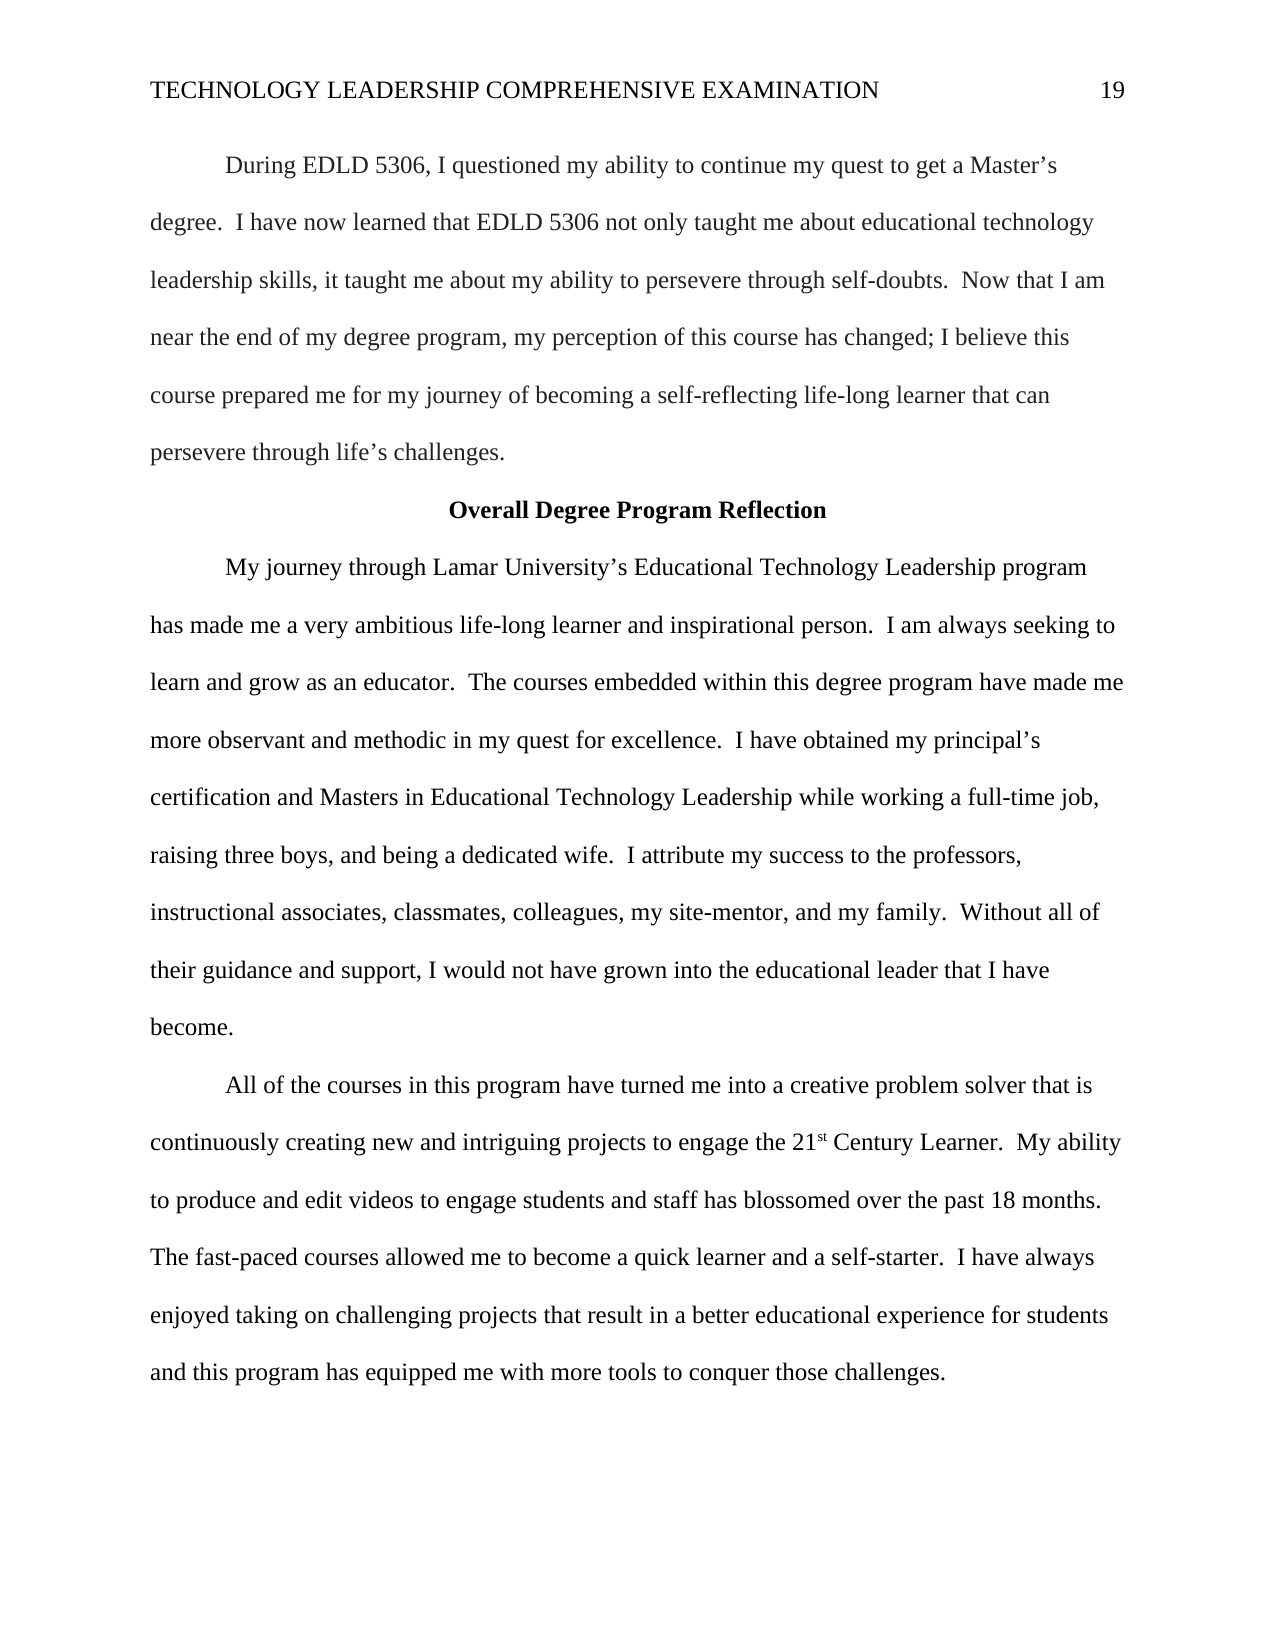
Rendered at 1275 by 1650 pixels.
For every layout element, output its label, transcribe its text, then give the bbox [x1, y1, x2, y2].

text My journey through Lamar University’s Educational Technology Leadership program has made me a very ambitious life-long learner and inspirational person. I am always seeking to learn and grow as an educator. The courses embedded within this degree program have made me more observant and methodic in my quest for excellence. I have obtained my principal’s certification and Masters in Educational Technology Leadership while working a full-time job, raising three boys, and being a dedicated wife. I attribute my success to the professors, instructional associates, classmates, colleagues, my site-mentor, and my family. Without all of their guidance and support, I would not have grown into the educational leader that I have become. [150, 552, 1125, 1041]
text All of the courses in this program have turned me into a creative problem solver that is continuously creating new and intriguing projects to engage the 21st Century Learner. My ability to produce and edit videos to engage students and staff has blossomed over the past 18 months. The fast-paced courses allowed me to become a quick learner and a self-starter. I have always enjoyed taking on challenging projects that result in a better educational experience for students and this program has equipped me with more tools to conquer those challenges. [150, 1070, 1125, 1386]
text During EDLD 5306, I questioned my ability to continue my quest to get a Master’s degree. I have now learned that EDLD 5306 not only taught me about educational technology leadership skills, it taught me about my ability to persevere through self-doubts. Now that I am near the end of my degree program, my perception of this course has changed; I believe this course prepared me for my journey of becoming a self-reflecting life-long learner that can persevere through life’s challenges. [150, 150, 1125, 466]
text Overall Degree Program Reflection [150, 495, 1125, 524]
